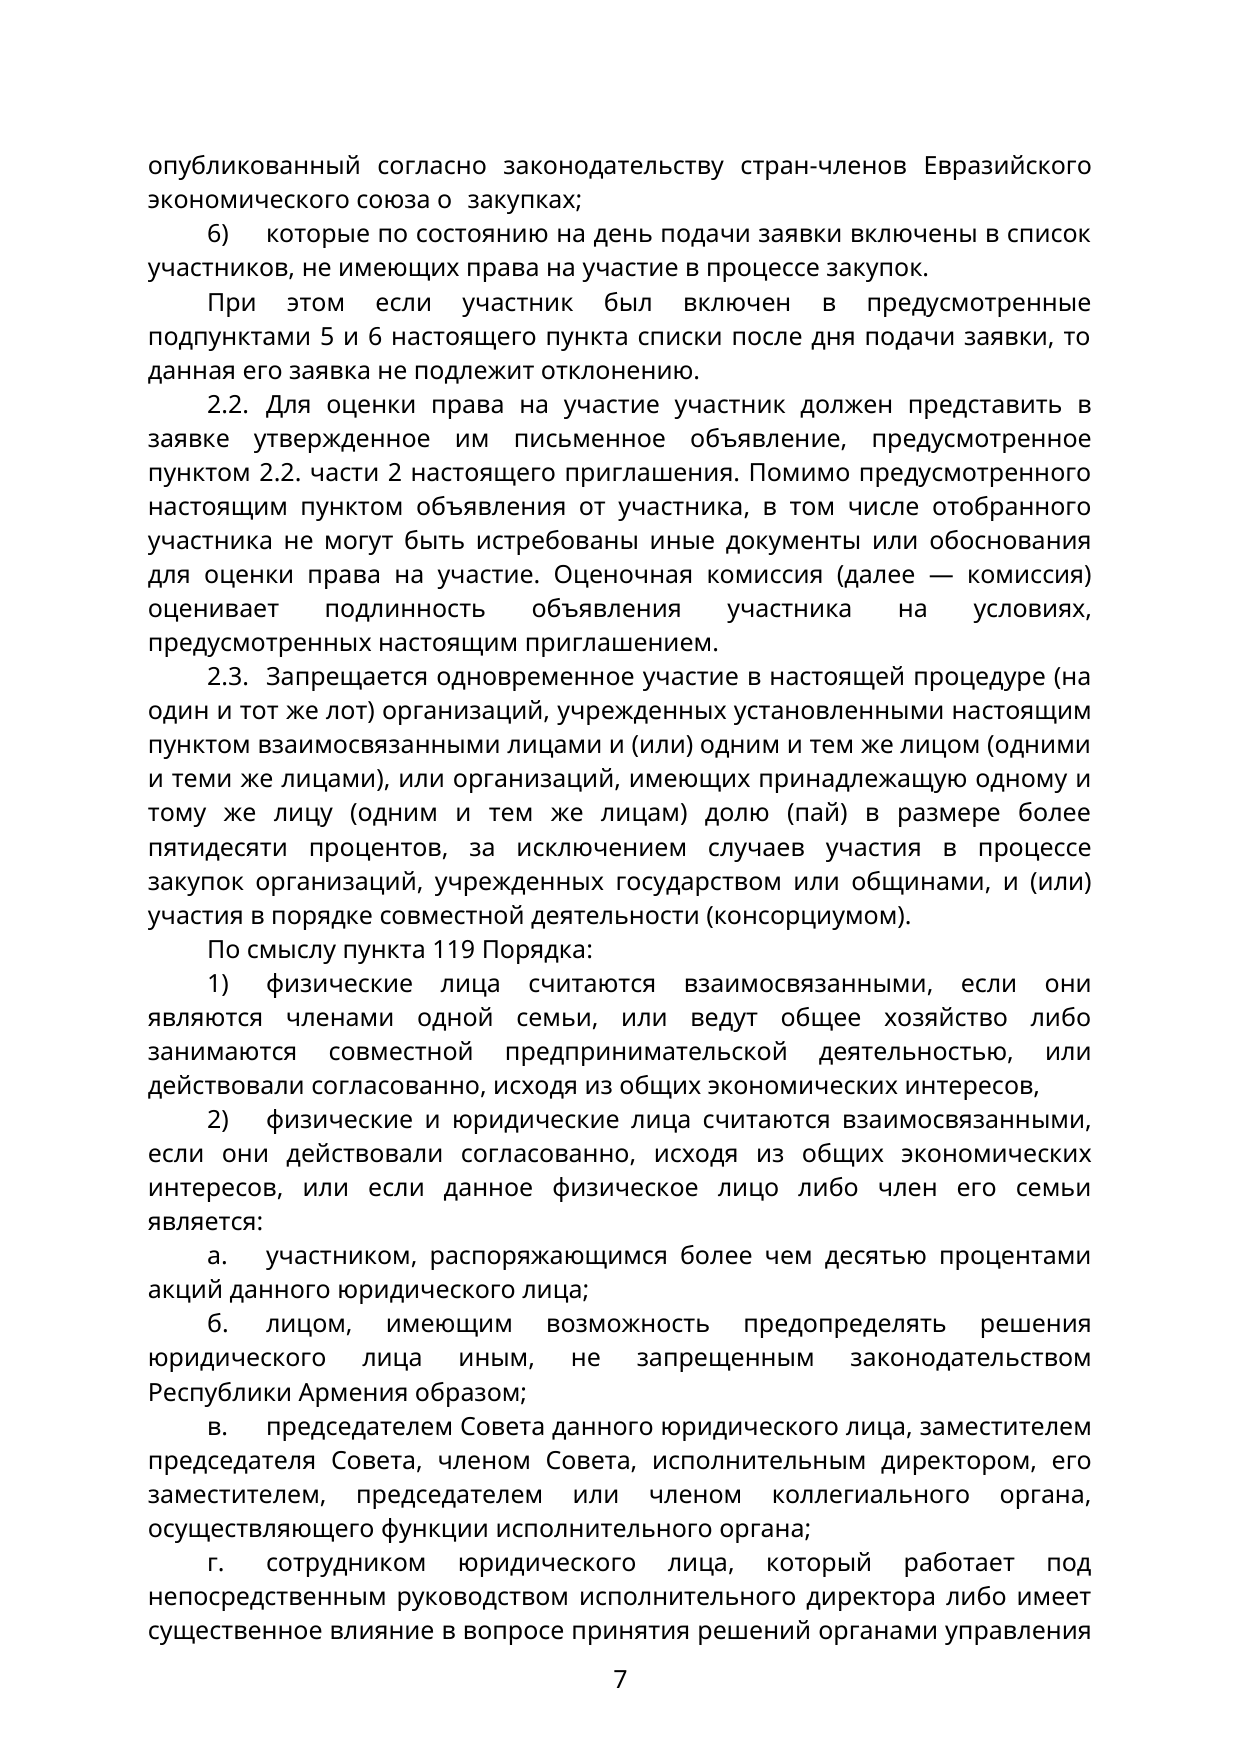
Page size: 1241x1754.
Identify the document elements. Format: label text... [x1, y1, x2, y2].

text б. лицом, имеющим возможность предопределять решения юридического лица иным, не запрещенным законодательством Республики Армения образом; [148, 1306, 1092, 1408]
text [148, 1544, 1092, 1647]
text По смыслу пункта 119 Порядка: [148, 931, 1092, 965]
text 2) физические и юридические лица считаются взаимосвязанными, если они действовали согласованно, исходя из общих экономических интересов, или если данное физическое лицо либо член его семьи является: [148, 1102, 1092, 1238]
text 6) которые по состоянию на день подачи заявки включены в список участников, не имеющих права на участие в процессе закупок. [148, 216, 1092, 284]
text 2.2. Для оценки права на участие участник должен представить в заявке утвержденное им письменное объявление, предусмотренное пунктом 2.2. части 2 настоящего приглашения. Помимо предусмотренного настоящим пунктом объявления от участника, в том числе отобранного участника не могут быть истребованы иные документы или обоснования для оценки права на участие. Оценочная комиссия (далее — комиссия) оценивает подлинность объявления участника на условиях, предусмотренных настоящим приглашением. [148, 386, 1092, 659]
text 2.3. Запрещается одновременное участие в настоящей процедуре (на один и тот же лот) организаций, учрежденных установленными настоящим пунктом взаимосвязанными лицами и (или) одним и тем же лицом (одними и теми же лицами), или организаций, имеющих принадлежащую одному и тому же лицу (одним и тем же лицам) долю (пай) в размере более пятидесяти процентов, за исключением случаев участия в процессе закупок организаций, учрежденных государством или общинами, и (или) участия в порядке совместной деятельности (консорциумом). [148, 659, 1092, 931]
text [148, 148, 1092, 216]
text При этом если участник был включен в предусмотренные подпунктами 5 и 6 настоящего пункта списки после дня подачи заявки, то данная его заявка не подлежит отклонению. [148, 284, 1092, 386]
text а. участником, распоряжающимся более чем десятью процентами акций данного юридического лица; [148, 1238, 1092, 1306]
text 1) физические лица считаются взаимосвязанными, если они являются членами одной семьи, или ведут общее хозяйство либо занимаются совместной предпринимательской деятельностью, или действовали согласованно, исходя из общих экономических интересов, [148, 965, 1092, 1102]
text в. председателем Совета данного юридического лица, заместителем председателя Совета, членом Совета, исполнительным директором, его заместителем, председателем или членом коллегиального органа, осуществляющего функции исполнительного органа; [148, 1408, 1092, 1544]
